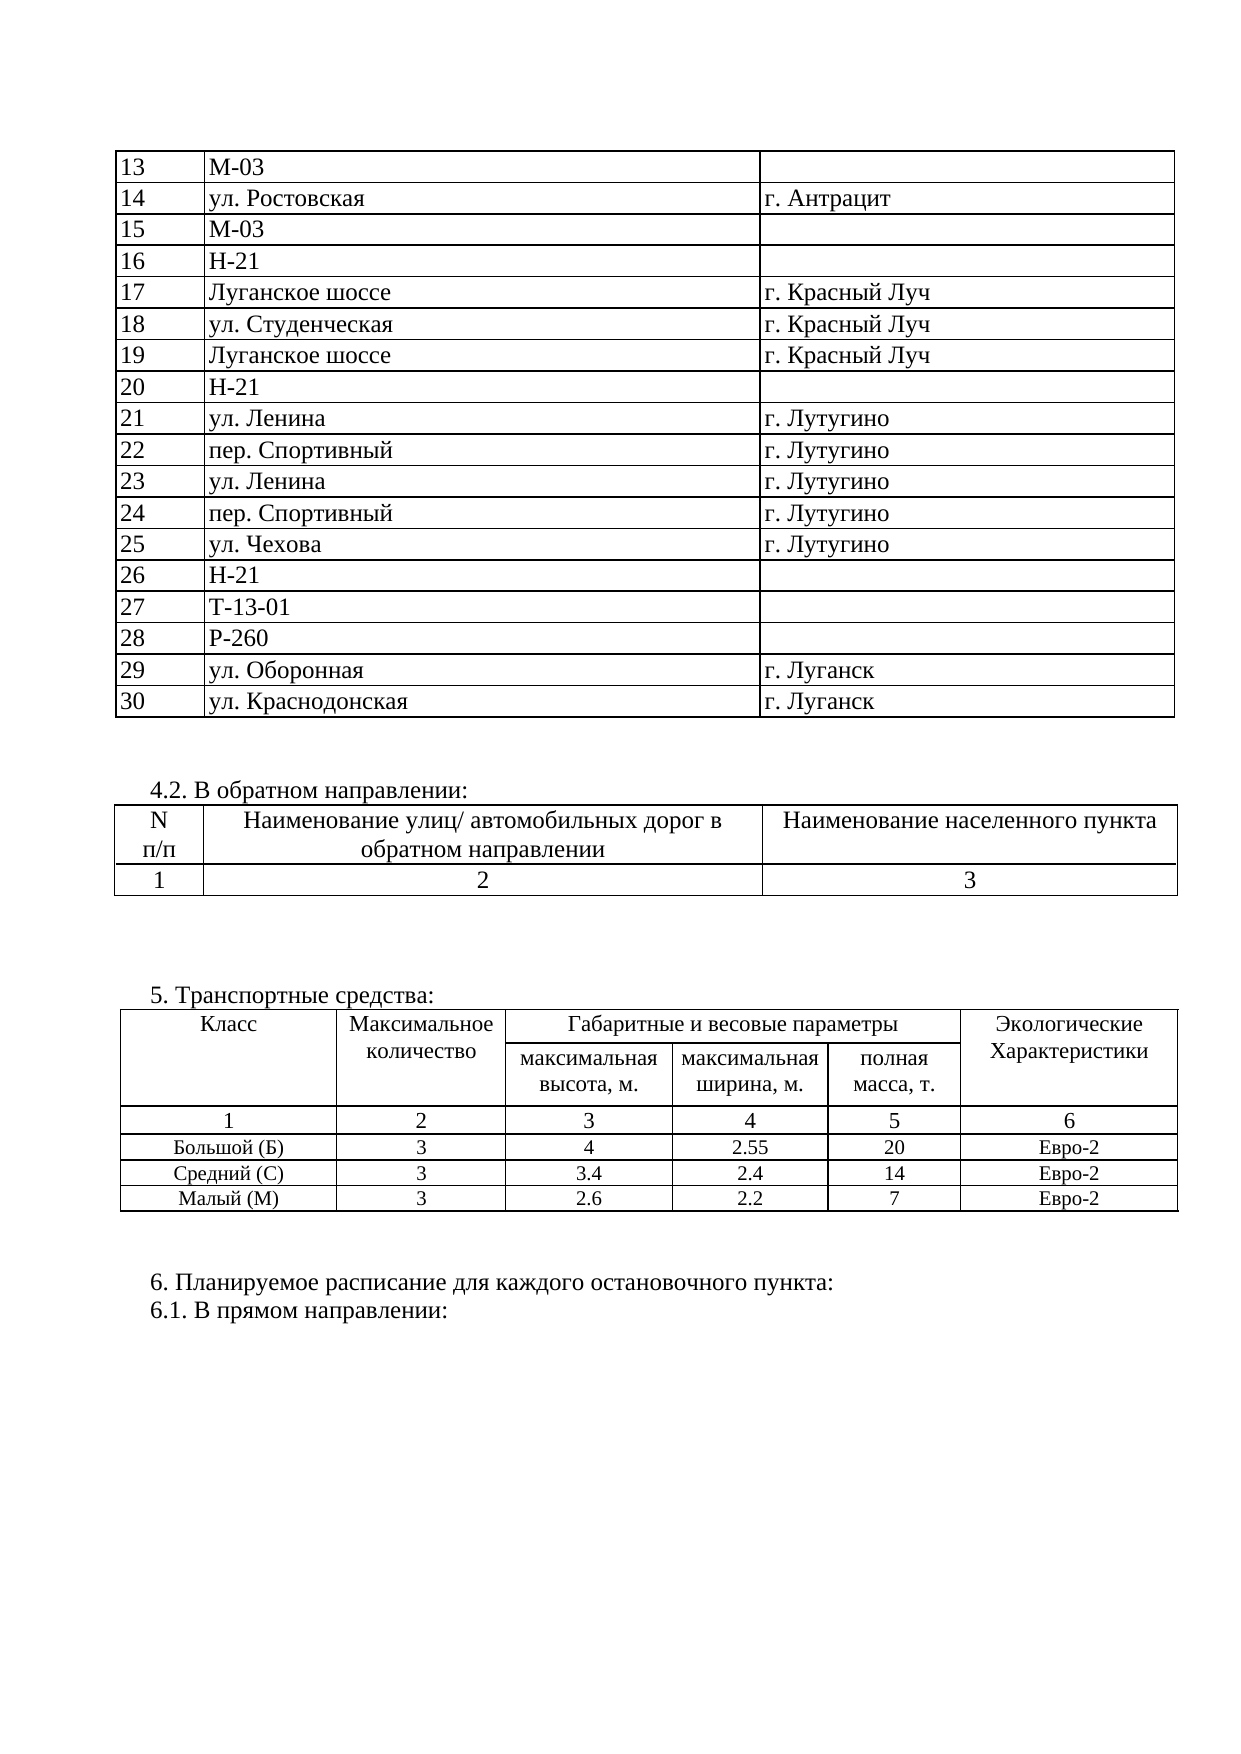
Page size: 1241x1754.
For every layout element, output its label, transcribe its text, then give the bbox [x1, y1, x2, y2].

table_cell 2.2 [673, 1186, 827, 1210]
table_cell Евро-2 [961, 1186, 1177, 1210]
text 4.2. В обратном направлении: [150, 775, 1090, 804]
table_cell [761, 152, 1174, 181]
table_cell 4 [506, 1135, 672, 1159]
table_cell [761, 372, 1174, 402]
table_cell пер. Спортивный [205, 498, 759, 527]
table_cell 3.4 [506, 1161, 672, 1184]
table_cell 26 [117, 561, 204, 590]
table_cell 2 [204, 865, 762, 894]
table_cell Малый (М) [121, 1186, 336, 1210]
table_cell г. Лутугино [761, 466, 1174, 496]
table_cell [761, 215, 1174, 244]
table_cell 19 [117, 340, 204, 370]
table_cell Луганское шоссе [205, 340, 759, 370]
table_cell [761, 561, 1174, 590]
table_cell 2.6 [506, 1186, 672, 1210]
table_cell г. Лутугино [761, 435, 1174, 464]
table_cell 3 [337, 1135, 505, 1159]
table_cell 20 [829, 1135, 960, 1159]
table_cell Средний (С) [121, 1161, 336, 1184]
table_cell ул. Ростовская [205, 183, 759, 213]
text 6. Планируемое расписание для каждого остановочного пункта: [150, 1267, 1090, 1296]
table_cell 3 [506, 1107, 672, 1133]
table_cell ул. Студенческая [205, 309, 759, 339]
table_cell ул. Оборонная [205, 655, 759, 685]
table_cell 2 [337, 1107, 505, 1133]
table_cell 27 [117, 592, 204, 622]
table_header Наименование населенного пункта [763, 806, 1177, 863]
table_cell 3 [337, 1186, 505, 1210]
table_cell Евро-2 [961, 1135, 1177, 1159]
table_cell максимальная высота, м. [506, 1044, 672, 1105]
table_cell ул. Ленина [205, 403, 759, 433]
table_cell 20 [117, 372, 204, 402]
table_cell 24 [117, 498, 204, 527]
table_cell 2.55 [673, 1135, 827, 1159]
table_cell Т-13-01 [205, 592, 759, 622]
table_cell ул. Чехова [205, 529, 759, 559]
table_cell максимальная ширина, м. [673, 1044, 827, 1105]
table_cell г. Луганск [761, 655, 1174, 685]
table_cell 22 [117, 435, 204, 464]
table_cell Н-21 [205, 246, 759, 276]
table_cell [761, 246, 1174, 276]
table_cell полная масса, т. [829, 1044, 960, 1105]
table_cell 7 [829, 1186, 960, 1210]
table_cell г. Красный Луч [761, 277, 1174, 307]
table_cell 16 [117, 246, 204, 276]
table_cell 14 [117, 183, 204, 213]
table_header N п/п [115, 806, 203, 863]
table_cell 18 [117, 309, 204, 339]
table_cell Евро-2 [961, 1161, 1177, 1184]
table_cell 28 [117, 623, 204, 653]
table_cell 3 [337, 1161, 505, 1184]
table_cell 25 [117, 529, 204, 559]
table_cell Большой (Б) [121, 1135, 336, 1159]
table_cell 13 [117, 152, 204, 181]
table_cell 21 [117, 403, 204, 433]
table_cell [761, 623, 1174, 653]
table_cell 17 [117, 277, 204, 307]
table_cell 6 [961, 1107, 1177, 1133]
table_cell 2.4 [673, 1161, 827, 1184]
table_cell [761, 592, 1174, 622]
table_cell 30 [117, 686, 204, 716]
table_cell 23 [117, 466, 204, 496]
table_header Экологические Характеристики [961, 1010, 1177, 1105]
table_cell г. Красный Луч [761, 309, 1174, 339]
table_cell пер. Спортивный [205, 435, 759, 464]
table_cell Луганское шоссе [205, 277, 759, 307]
table_cell М-03 [205, 152, 759, 181]
text 5. Транспортные средства: [150, 980, 1090, 1009]
table_cell Н-21 [205, 372, 759, 402]
table_cell г. Лутугино [761, 403, 1174, 433]
table_header Габаритные и весовые параметры [506, 1010, 960, 1042]
table_cell 14 [829, 1161, 960, 1184]
table_cell 1 [115, 864, 203, 894]
table_header Наименование улиц/ автомобильных дорог в обратном направлении [204, 806, 762, 863]
table_cell Р-260 [205, 623, 759, 653]
table_header Максимальное количество [337, 1010, 505, 1105]
table_cell г. Лутугино [761, 498, 1174, 527]
table_cell г. Антрацит [761, 183, 1174, 213]
table_cell 29 [117, 655, 204, 685]
table_cell М-03 [205, 215, 759, 244]
table_cell г. Луганск [761, 686, 1174, 716]
table_header Класс [121, 1010, 336, 1105]
table_cell ул. Краснодонская [205, 686, 759, 716]
table_cell ул. Ленина [205, 466, 759, 496]
text 6.1. В прямом направлении: [150, 1296, 1090, 1324]
table_cell 15 [117, 215, 204, 244]
table_cell Н-21 [205, 561, 759, 590]
table_cell г. Красный Луч [761, 340, 1174, 370]
table_cell 1 [121, 1107, 336, 1133]
table_cell г. Лутугино [761, 529, 1174, 559]
table_cell 4 [673, 1107, 827, 1133]
table_cell 5 [829, 1107, 960, 1133]
table_cell 3 [763, 863, 1177, 894]
